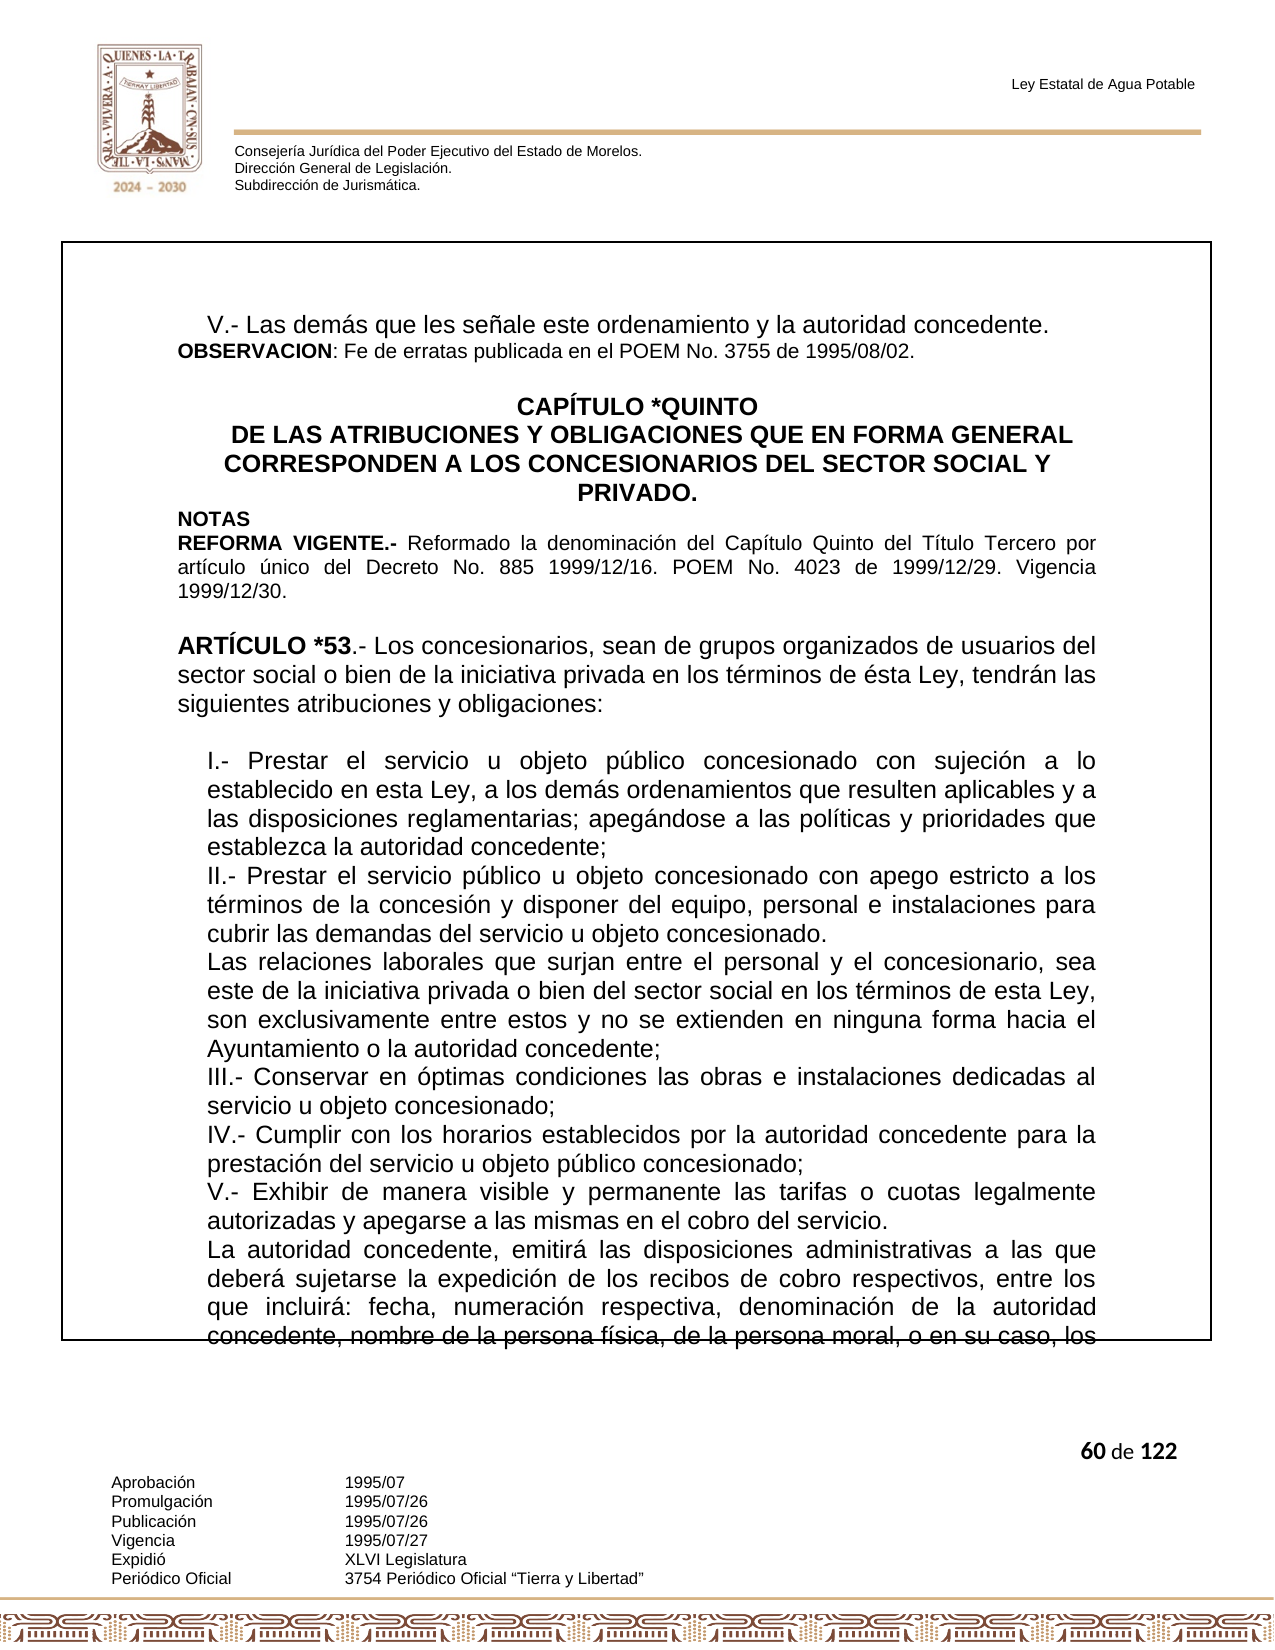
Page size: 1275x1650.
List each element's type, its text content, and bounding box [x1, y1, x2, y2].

text CAPÍTULO *QUINTO [177, 392, 1098, 420]
text V.- Exhibir de manera visible y permanente las tarifas o cuotas legalmente autorizadas y apegarse a las mismas en el cobro del servicio. [207, 1177, 1098, 1235]
text NOTAS [177, 507, 1098, 531]
text II.- Prestar el servicio público u objeto concesionado con apego estricto a los términos de la concesión y disponer del equipo, personal e instalaciones para cubrir las demandas del servicio u objeto concesionado. [207, 861, 1098, 947]
text III.- Conservar en óptimas condiciones las obras e instalaciones dedicadas al servicio u objeto concesionado; [207, 1062, 1098, 1120]
picture [0, 1591, 1274, 1650]
picture [92, 37, 220, 198]
text DE LAS ATRIBUCIONES Y OBLIGACIONES QUE EN FORMA GENERAL CORRESPONDEN A LOS CONCESIONARIOS DEL SECTOR SOCIAL Y PRIVADO. [177, 420, 1098, 507]
text Las relaciones laborales que surjan entre el personal y el concesionario, sea este de la iniciativa privada o bien del sector social en los términos de esta Ley, son exclusivamente entre estos y no se extienden en ninguna forma hacia el Ayuntamiento o la autoridad concedente; [207, 947, 1098, 1062]
text I.- Prestar el servicio u objeto público concesionado con sujeción a lo establecido en esta Ley, a los demás ordenamientos que resulten aplicables y a las disposiciones reglamentarias; apegándose a las políticas y prioridades que establezca la autoridad concedente; [207, 746, 1098, 861]
text REFORMA VIGENTE.- Reformado la denominación del Capítulo Quinto del Título Tercero por artículo único del Decreto No. 885 1999/12/16. POEM No. 4023 de 1999/12/29. Vigencia 1999/12/30. [177, 531, 1098, 602]
picture [233, 111, 1202, 144]
text IV.- Cumplir con los horarios establecidos por la autoridad concedente para la prestación del servicio u objeto público concesionado; [207, 1120, 1098, 1177]
text V.- Las demás que les señale este ordenamiento y la autoridad concedente. [207, 310, 1098, 339]
text ARTÍCULO *53.- Los concesionarios, sean de grupos organizados de usuarios del sector social o bien de la iniciativa privada en los términos de ésta Ley, tendrán las siguientes atribuciones y obligaciones: [177, 631, 1098, 717]
text OBSERVACION: Fe de erratas publicada en el POEM No. 3755 de 1995/08/02. [177, 339, 1098, 363]
